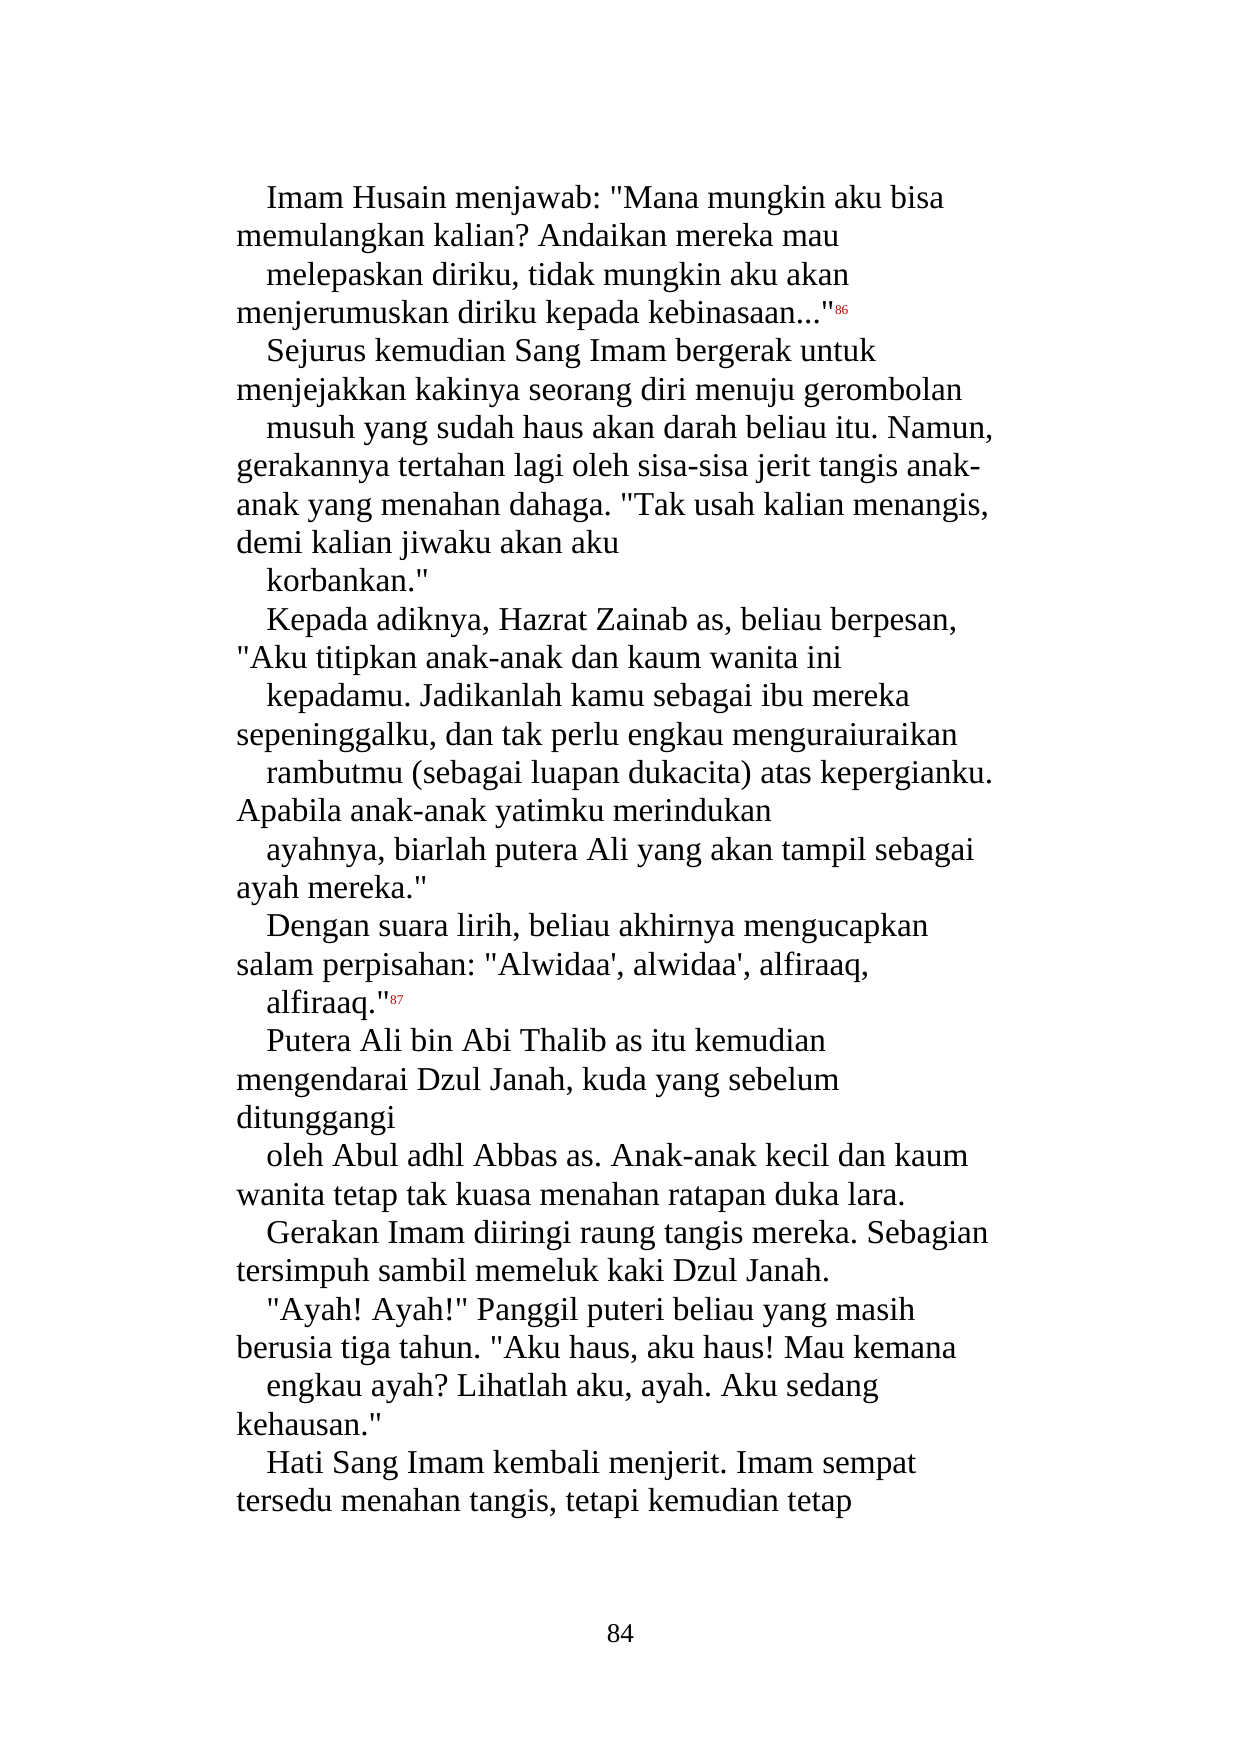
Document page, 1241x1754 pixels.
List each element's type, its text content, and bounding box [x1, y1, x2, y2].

text melepaskan diriku, tidak mungkin aku akan menjerumuskan diriku kepada kebinasaan..."86 [236, 254, 1004, 331]
text musuh yang sudah haus akan darah beliau itu. Namun, gerakannya tertahan lagi oleh sisa-sisa jerit tangis anak-anak yang menahan dahaga. "Tak usah kalian menangis, demi kalian jiwaku akan aku [236, 407, 1004, 561]
text kepadamu. Jadikanlah kamu sebagai ibu mereka sepeninggalku, dan tak perlu engkau menguraiuraikan [236, 676, 1004, 752]
text oleh Abul adhl Abbas as. Anak-anak kecil dan kaum wanita tetap tak kuasa menahan ratapan duka lara. [236, 1136, 1004, 1212]
text Putera Ali bin Abi Thalib as itu kemudian mengendarai Dzul Janah, kuda yang sebelum ditunggangi [236, 1021, 1004, 1136]
text rambutmu (sebagai luapan dukacita) atas kepergianku. Apabila anak-anak yatimku merindukan [236, 752, 1004, 829]
text "Ayah! Ayah!" Panggil puteri beliau yang masih berusia tiga tahun. "Aku haus, aku haus! Mau kemana [236, 1289, 1004, 1366]
text Hati Sang Imam kembali menjerit. Imam sempat tersedu menahan tangis, tetapi kemudian tetap [236, 1442, 1004, 1519]
text Gerakan Imam diiringi raung tangis mereka. Sebagian tersimpuh sambil memeluk kaki Dzul Janah. [236, 1212, 1004, 1289]
text Dengan suara lirih, beliau akhirnya mengucapkan salam perpisahan: "Alwidaa', alwidaa', alfiraaq, [236, 906, 1004, 982]
text alfiraaq."87 [236, 982, 1004, 1021]
text Imam Husain menjawab: "Mana mungkin aku bisa memulangkan kalian? Andaikan mereka mau [236, 177, 1004, 254]
text engkau ayah? Lihatlah aku, ayah. Aku sedang kehausan." [236, 1366, 1004, 1442]
text ayahnya, biarlah putera Ali yang akan tampil sebagai ayah mereka." [236, 829, 1004, 906]
text Kepada adiknya, Hazrat Zainab as, beliau berpesan, "Aku titipkan anak-anak dan kaum wanita ini [236, 599, 1004, 676]
text Sejurus kemudian Sang Imam bergerak untuk menjejakkan kakinya seorang diri menuju gerombolan [236, 331, 1004, 407]
text korbankan." [236, 561, 1004, 599]
